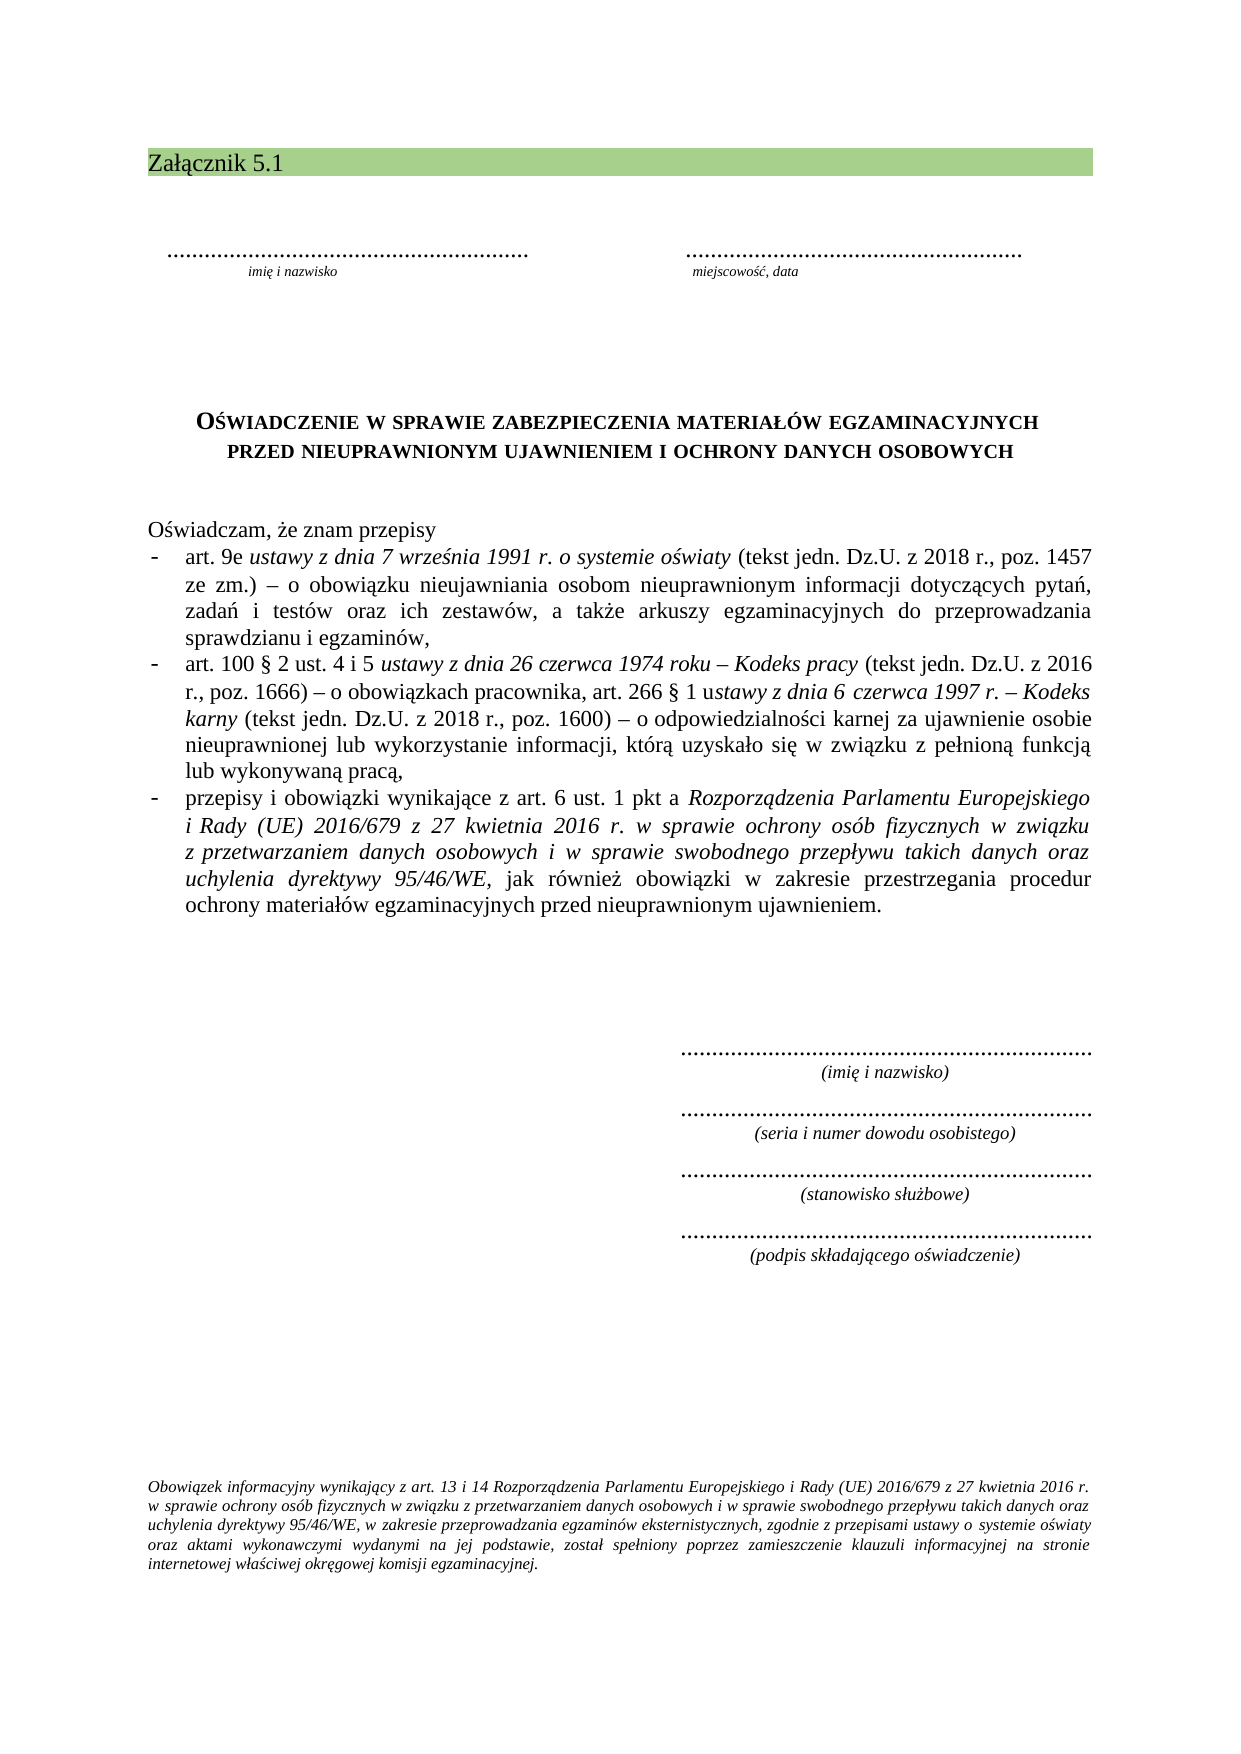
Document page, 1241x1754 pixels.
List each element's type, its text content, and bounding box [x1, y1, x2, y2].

text Oświadczenie w sprawie zabezpieczenia materiałów egzaminacyjnych przed nieuprawnionym ujawnieniem i ochrony danych osobowych [148, 406, 1093, 464]
list art. 9e ustawy z dnia 7 września 1991 r. o systemie oświaty (tekst jedn. Dz.U. z 2018 r., poz. 1457 ze zm.) – o obowiązku nieujawniania osobom nieuprawnionym informacji dotyczących pytań, zadań i testów oraz ich zestawów, a także arkuszy egzaminacyjnych do przeprowadzania sprawdzianu i egzaminów, [148, 543, 1093, 650]
text Załącznik 5.1 [148, 148, 1093, 176]
text Obowiązek informacyjny wynikający z art. 13 i 14 Rozporządzenia Parlamentu Europejskiego i Rady (UE) 2016/679 z 27 kwietnia 2016 r. w sprawie ochrony osób fizycznych w związku z przetwarzaniem danych osobowych i w sprawie swobodnego przepływu takich danych oraz uchylenia dyrektywy 95/46/WE, w zakresie przeprowadzania egzaminów eksternistycznych, zgodnie z przepisami ustawy o systemie oświaty oraz aktami wykonawczymi wydanymi na jej podstawie, został spełniony poprzez zamieszczenie klauzuli informacyjnej na stronie internetowej właściwej okręgowej komisji egzaminacyjnej. [148, 1477, 1093, 1573]
text .................................................................. [148, 1216, 1093, 1244]
text (imię i nazwisko) [620, 1061, 1093, 1083]
text .................................................................. [148, 1093, 1093, 1122]
text (podpis składającego oświadczenie) [620, 1244, 1093, 1266]
text .......................................................... ...................................................... [148, 234, 1093, 263]
text .................................................................. [148, 1154, 1093, 1183]
text Oświadczam, że znam przepisy [148, 517, 1093, 543]
text (stanowisko służbowe) [620, 1183, 1093, 1205]
text imię i nazwisko miejscowość, data [148, 263, 1093, 291]
text .................................................................. [148, 1032, 1093, 1061]
list przepisy i obowiązki wynikające z art. 6 ust. 1 pkt a Rozporządzenia Parlamentu Europejskiego i Rady (UE) 2016/679 z 27 kwietnia 2016 r. w sprawie ochrony osób fizycznych w związku z przetwarzaniem danych osobowych i w sprawie swobodnego przepływu takich danych oraz uchylenia dyrektywy 95/46/WE, jak również obowiązki w zakresie przestrzegania procedur ochrony materiałów egzaminacyjnych przed nieuprawnionym ujawnieniem. [148, 784, 1093, 917]
list art. 100 § 2 ust. 4 i 5 ustawy z dnia 26 czerwca 1974 roku – Kodeks pracy (tekst jedn. Dz.U. z 2016 r., poz. 1666) – o obowiązkach pracownika, art. 266 § 1 ustawy z dnia 6 czerwca 1997 r. – Kodeks karny (tekst jedn. Dz.U. z 2018 r., poz. 1600) – o odpowiedzialności karnej za ujawnienie osobie nieuprawnionej lub wykorzystanie informacji, którą uzyskało się w związku z pełnioną funkcją lub wykonywaną pracą, [148, 650, 1093, 784]
text (seria i numer dowodu osobistego) [620, 1122, 1093, 1144]
